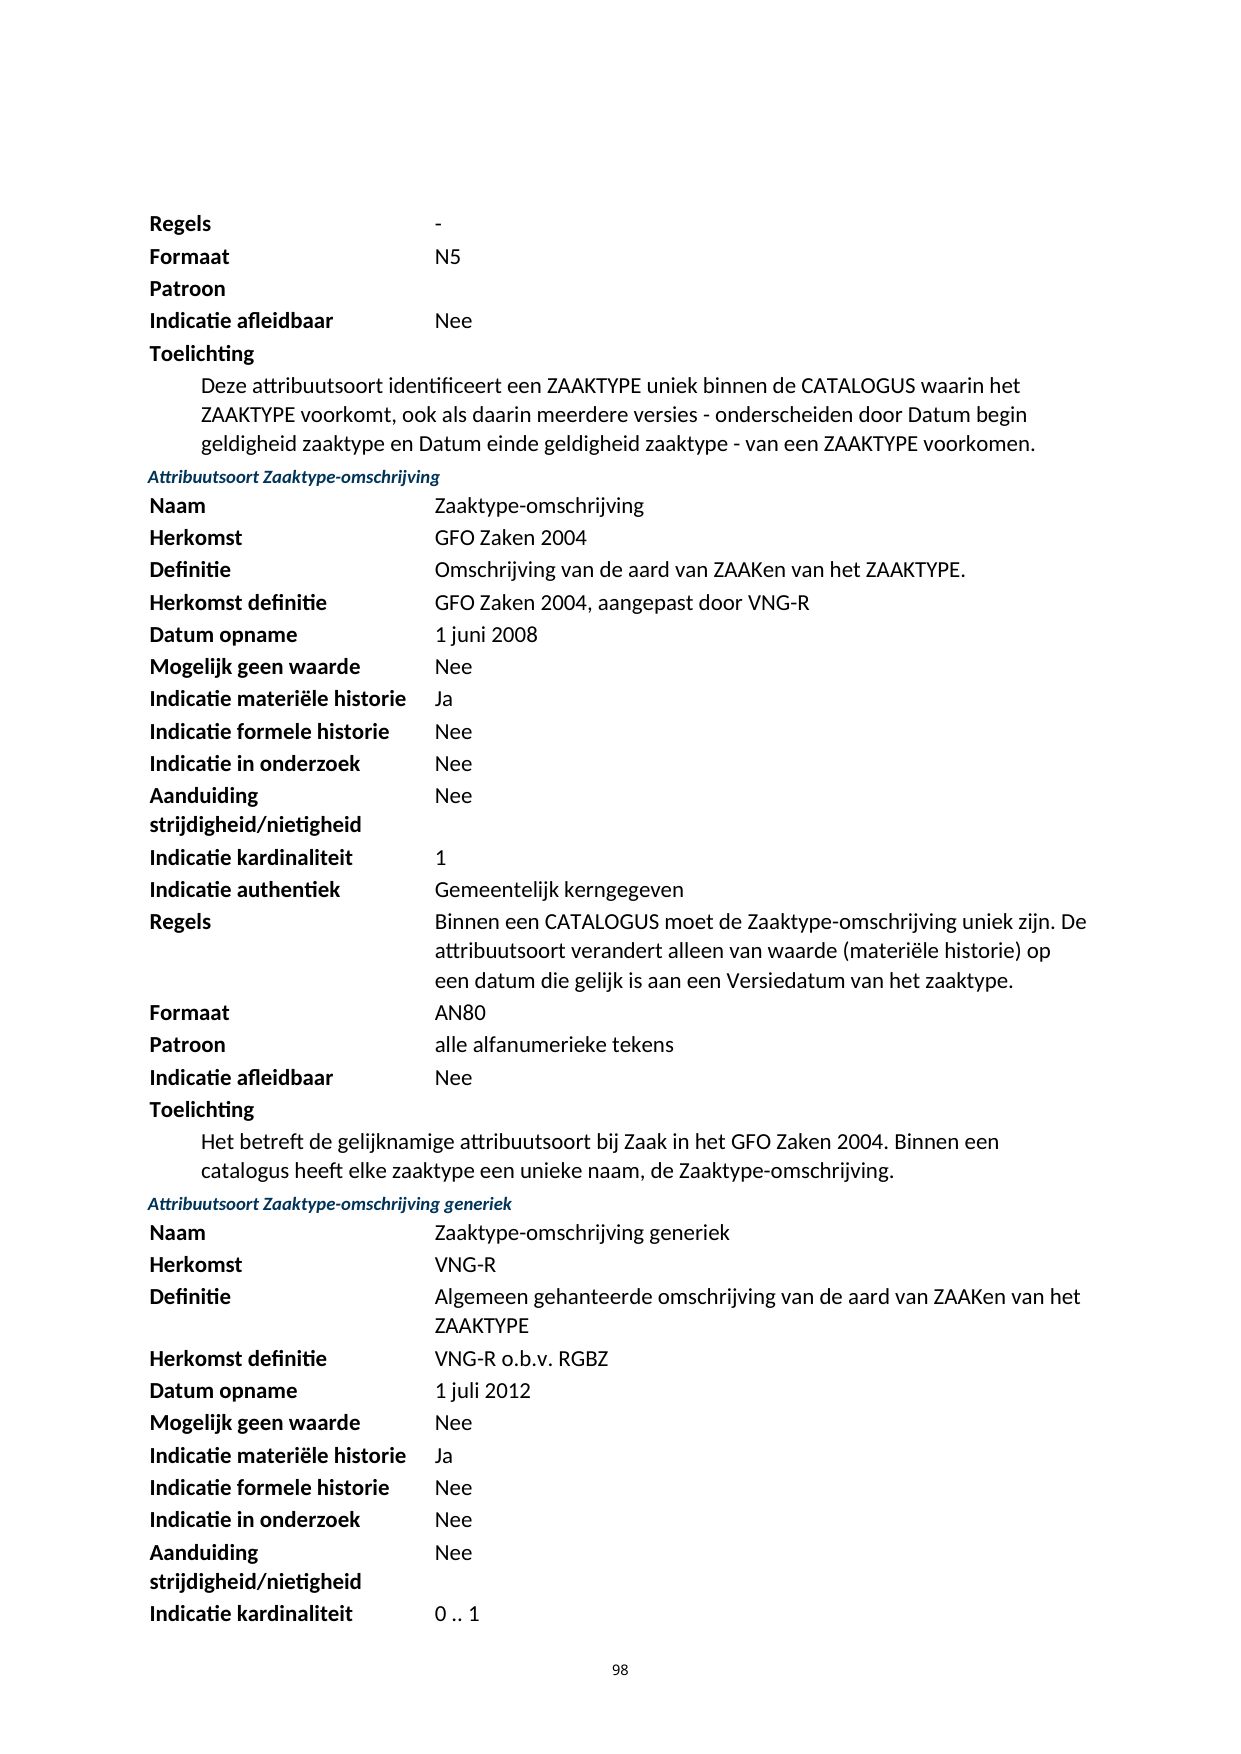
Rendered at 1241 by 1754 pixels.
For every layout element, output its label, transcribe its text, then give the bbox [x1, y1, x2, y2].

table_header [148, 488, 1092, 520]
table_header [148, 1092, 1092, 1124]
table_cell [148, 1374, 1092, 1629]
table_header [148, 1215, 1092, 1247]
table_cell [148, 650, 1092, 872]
subtitle Attribuutsoort Zaaktype-omschrijving generiek [148, 1186, 1092, 1215]
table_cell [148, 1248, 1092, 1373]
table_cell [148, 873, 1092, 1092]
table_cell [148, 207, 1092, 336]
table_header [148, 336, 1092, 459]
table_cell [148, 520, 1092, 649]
subtitle Attribuutsoort Zaaktype-omschrijving [148, 459, 1092, 488]
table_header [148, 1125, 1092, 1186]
